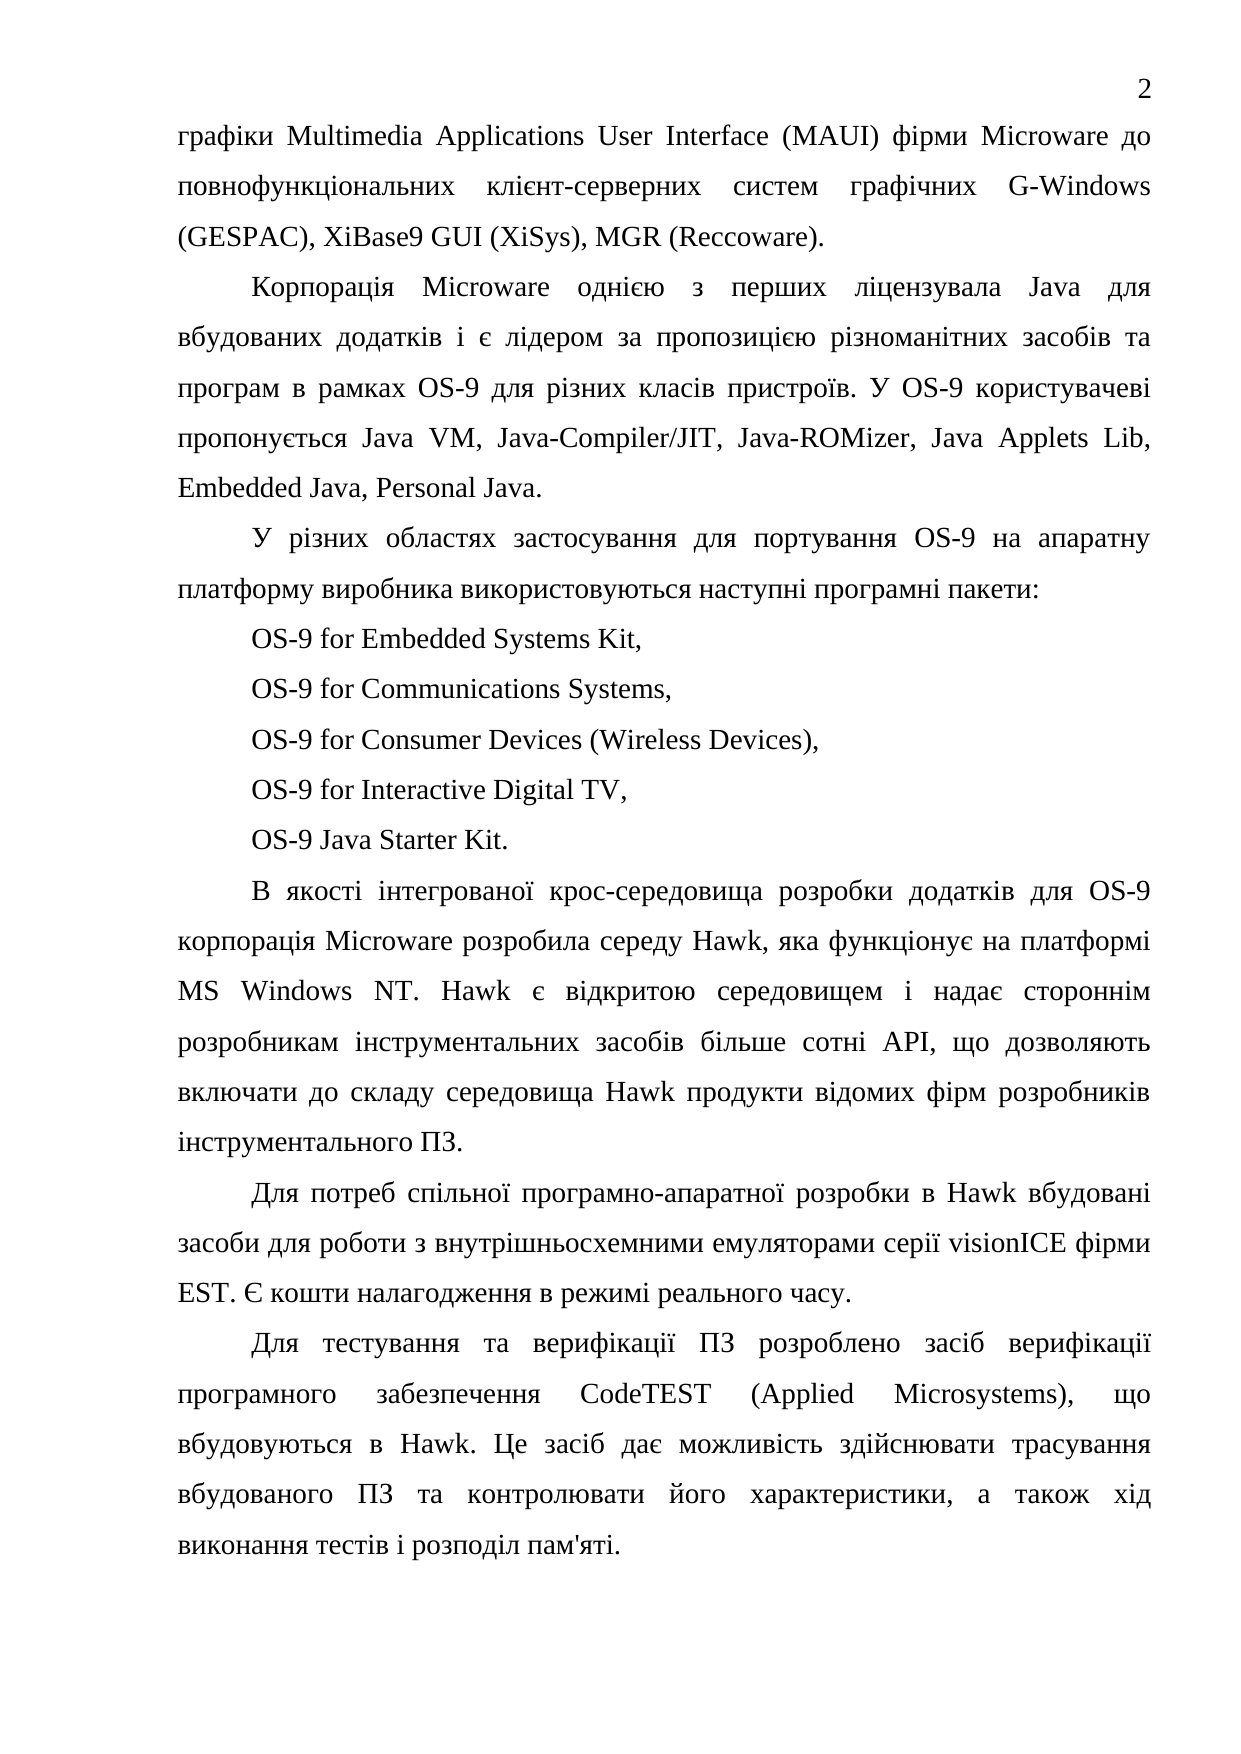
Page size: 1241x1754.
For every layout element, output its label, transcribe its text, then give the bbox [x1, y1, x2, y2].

text У різних областях застосування для портування OS-9 на апаратну платформу виробника використовуються наступні програмні пакети: [177, 521, 1152, 604]
text Для тестування та верифікації ПЗ розроблено засіб верифікації програмного забезпечення CodeTEST (Applied Microsystems), що вбудовуються в Hawk. Це засіб дає можливість здійснювати трасування вбудованого ПЗ та контролювати його характеристики, а також хід виконання тестів і розподіл пам'яті. [177, 1326, 1152, 1560]
text Корпорація Microware однією з перших ліцензувала Java для вбудованих додатків і є лідером за пропозицією різноманітних засобів та програм в рамках OS-9 для різних класів пристроїв. У OS-9 користувачеві пропонується Java VM, Java-Compiler/JIT, Java-ROMizer, Java Applets Lib, Embedded Java, Personal Java. [177, 269, 1152, 504]
text В якості інтегрованої крос-середовища розробки додатків для OS-9 корпорація Microware розробила середу Hawk, яка функціонує на платформі MS Windows NT. Hawk є відкритою середовищем і надає стороннім розробникам інструментальних засобів більше сотні API, що дозволяють включати до складу середовища Hawk продукти відомих фірм розробників інструментального ПЗ. [177, 873, 1152, 1158]
text OS-9 for Interactive Digital TV, [177, 772, 1152, 806]
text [177, 118, 1152, 252]
text OS-9 for Embedded Systems Kit, [177, 621, 1152, 655]
text OS-9 for Communications Systems, [177, 672, 1152, 705]
text Для потреб спільної програмно-апаратної розробки в Hawk вбудовані засоби для роботи з внутрішньосхемними емуляторами серії visionICE фірми EST. Є кошти налагодження в режимі реального часу. [177, 1175, 1152, 1309]
text OS-9 for Consumer Devices (Wireless Devices), [177, 722, 1152, 755]
text OS-9 Java Starter Kit. [177, 822, 1152, 856]
